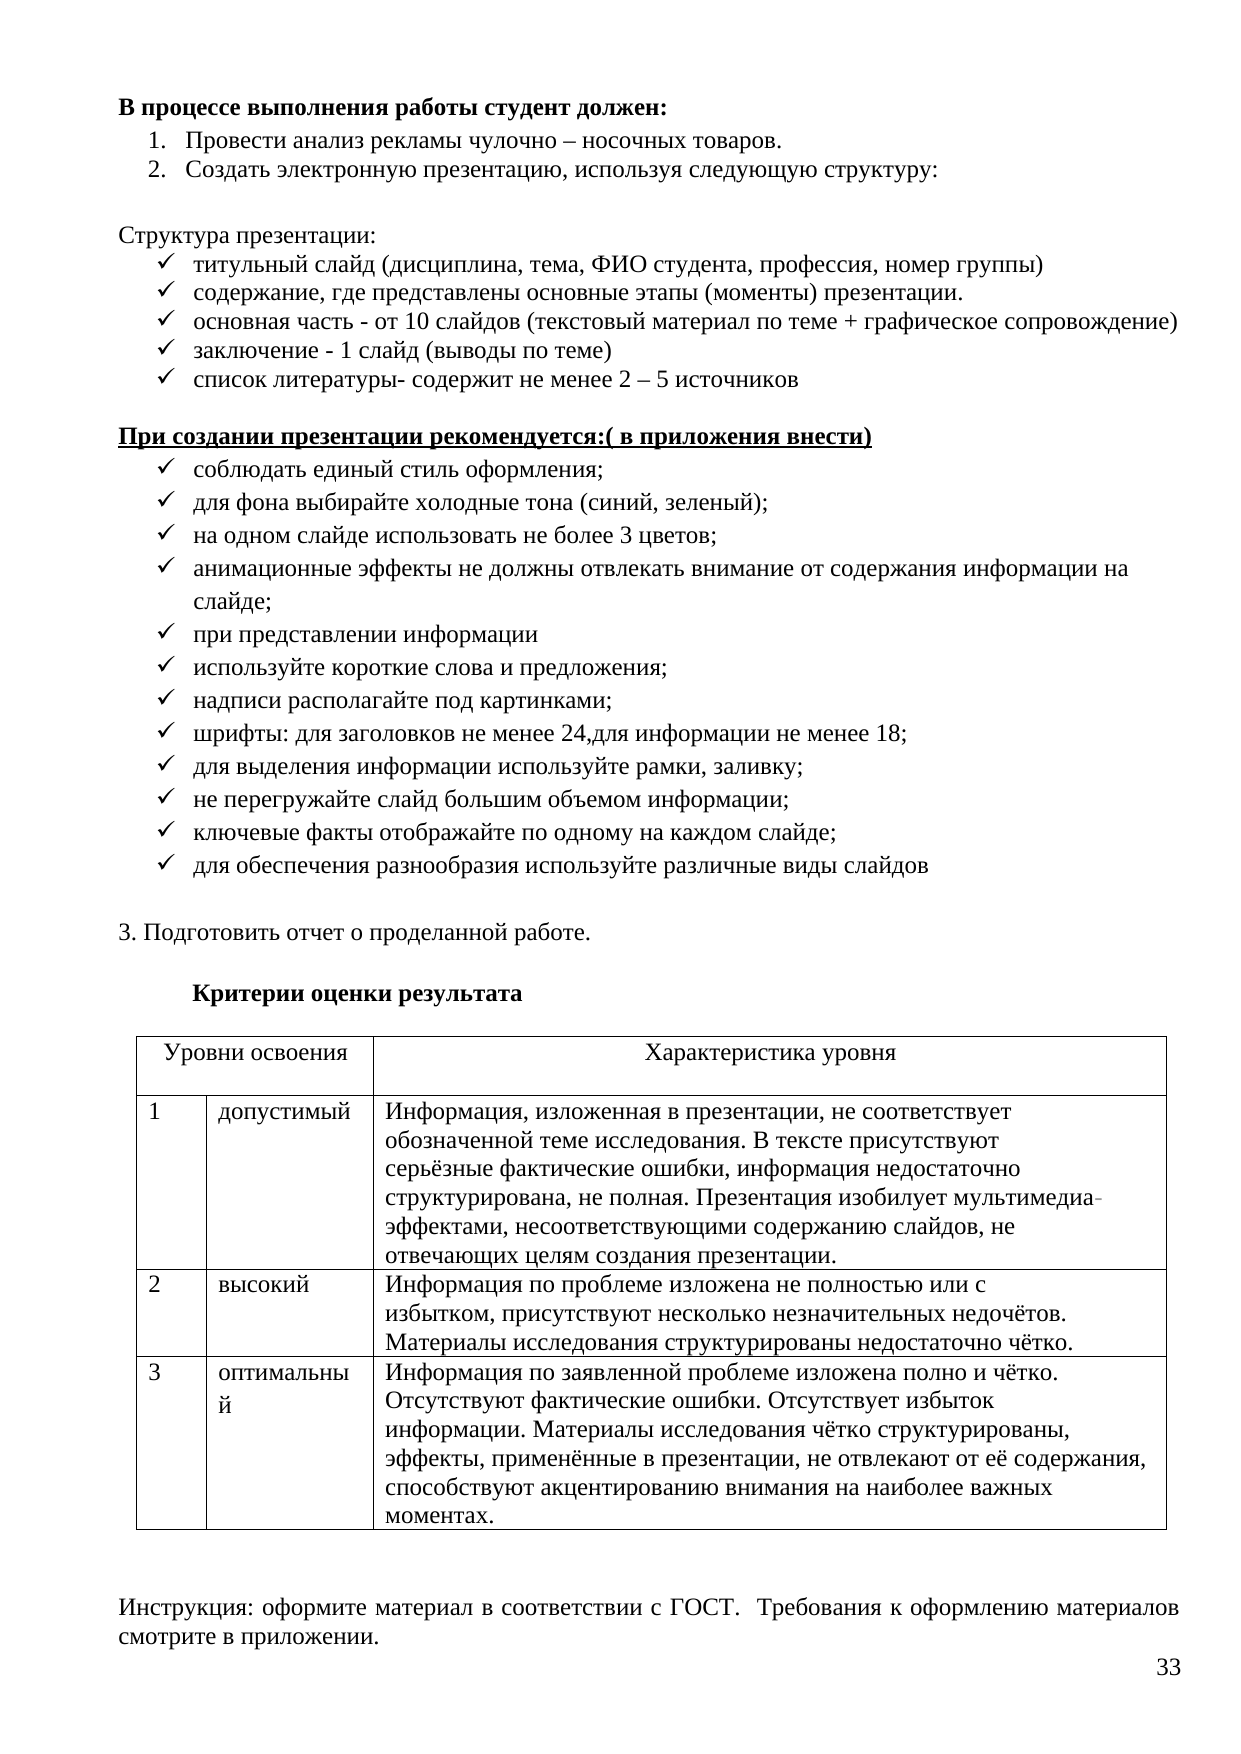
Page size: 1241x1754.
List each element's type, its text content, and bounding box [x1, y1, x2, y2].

list используйте короткие слова и предложения; [156, 652, 1181, 681]
text Инструкция: оформите материал в соответствии с ГОСТ. Требования к оформлению материалов смотрите в приложении. [118, 1592, 1181, 1649]
text 3. Подготовить отчет о проделанной работе. [118, 917, 1181, 945]
list при представлении информации [156, 619, 1181, 648]
list список литературы- содержит не менее 2 – 5 источников [156, 364, 1181, 392]
list на одном слайде использовать не более 3 цветов; [156, 520, 1181, 549]
text При создании презентации рекомендуется:( в приложения внести) [118, 421, 1181, 450]
table_cell Информация по проблеме изложена не полностью или с избытком, присутствуют несколько незначительных недочётов. Материалы исследования структурированы недостаточно чётко. [374, 1270, 1166, 1356]
table_cell допустимый [207, 1096, 373, 1268]
table_header Характеристика уровня [374, 1037, 1166, 1095]
list основная часть - от 10 слайдов (текстовый материал по теме + графическое сопровождение) [156, 306, 1181, 335]
table_cell Информация, изложенная в презентации, не соответствует обозначенной теме исследования. В тексте присутствуют серьёзные фактические ошибки, информация недостаточно структурирована, не полная. Презентация изобилует мультимедиа-эффектами, несоответствующими содержанию слайдов, не отвечающих целям создания презентации. [374, 1096, 1166, 1268]
list Создать электронную презентацию, используя следующую структуру: [148, 154, 1181, 183]
list Провести анализ рекламы чулочно – носочных товаров. [148, 125, 1181, 154]
list для фона выбирайте холодные тона (синий, зеленый); [156, 487, 1181, 516]
list для обеспечения разнообразия используйте различные виды слайдов [156, 851, 1181, 879]
text Критерии оценки результата [118, 978, 1181, 1007]
table_cell 1 [137, 1096, 206, 1268]
text В процессе выполнения работы студент должен: [118, 92, 1181, 121]
table_cell оптимальный [207, 1357, 373, 1529]
list ключевые факты отображайте по одному на каждом слайде; [156, 817, 1181, 846]
list надписи располагайте под картинками; [156, 685, 1181, 714]
list для выделения информации используйте рамки, заливку; [156, 751, 1181, 780]
list содержание, где представлены основные этапы (моменты) презентации. [156, 277, 1181, 306]
table_header Уровни освоения [137, 1037, 373, 1095]
list титульный слайд (дисциплина, тема, ФИО студента, профессия, номер группы) [156, 249, 1181, 277]
table_cell 2 [137, 1270, 206, 1356]
list шрифты: для заголовков не менее 24,для информации не менее 18; [156, 718, 1181, 747]
table_cell Информация по заявленной проблеме изложена полно и чётко. Отсутствуют фактические ошибки. Отсутствует избыток информации. Материалы исследования чётко структурированы, эффекты, применённые в презентации, не отвлекают от её содержания, способствуют акцентированию внимания на наиболее важных моментах. [374, 1357, 1166, 1529]
list заключение - 1 слайд (выводы по теме) [156, 335, 1181, 364]
list анимационные эффекты не должны отвлекать внимание от содержания информации на слайде; [156, 553, 1181, 615]
table_cell 3 [137, 1357, 206, 1529]
text Структура презентации: [118, 220, 1181, 249]
list не перегружайте слайд большим объемом информации; [156, 784, 1181, 813]
list соблюдать единый стиль оформления; [156, 454, 1181, 483]
table_cell высокий [207, 1270, 373, 1356]
